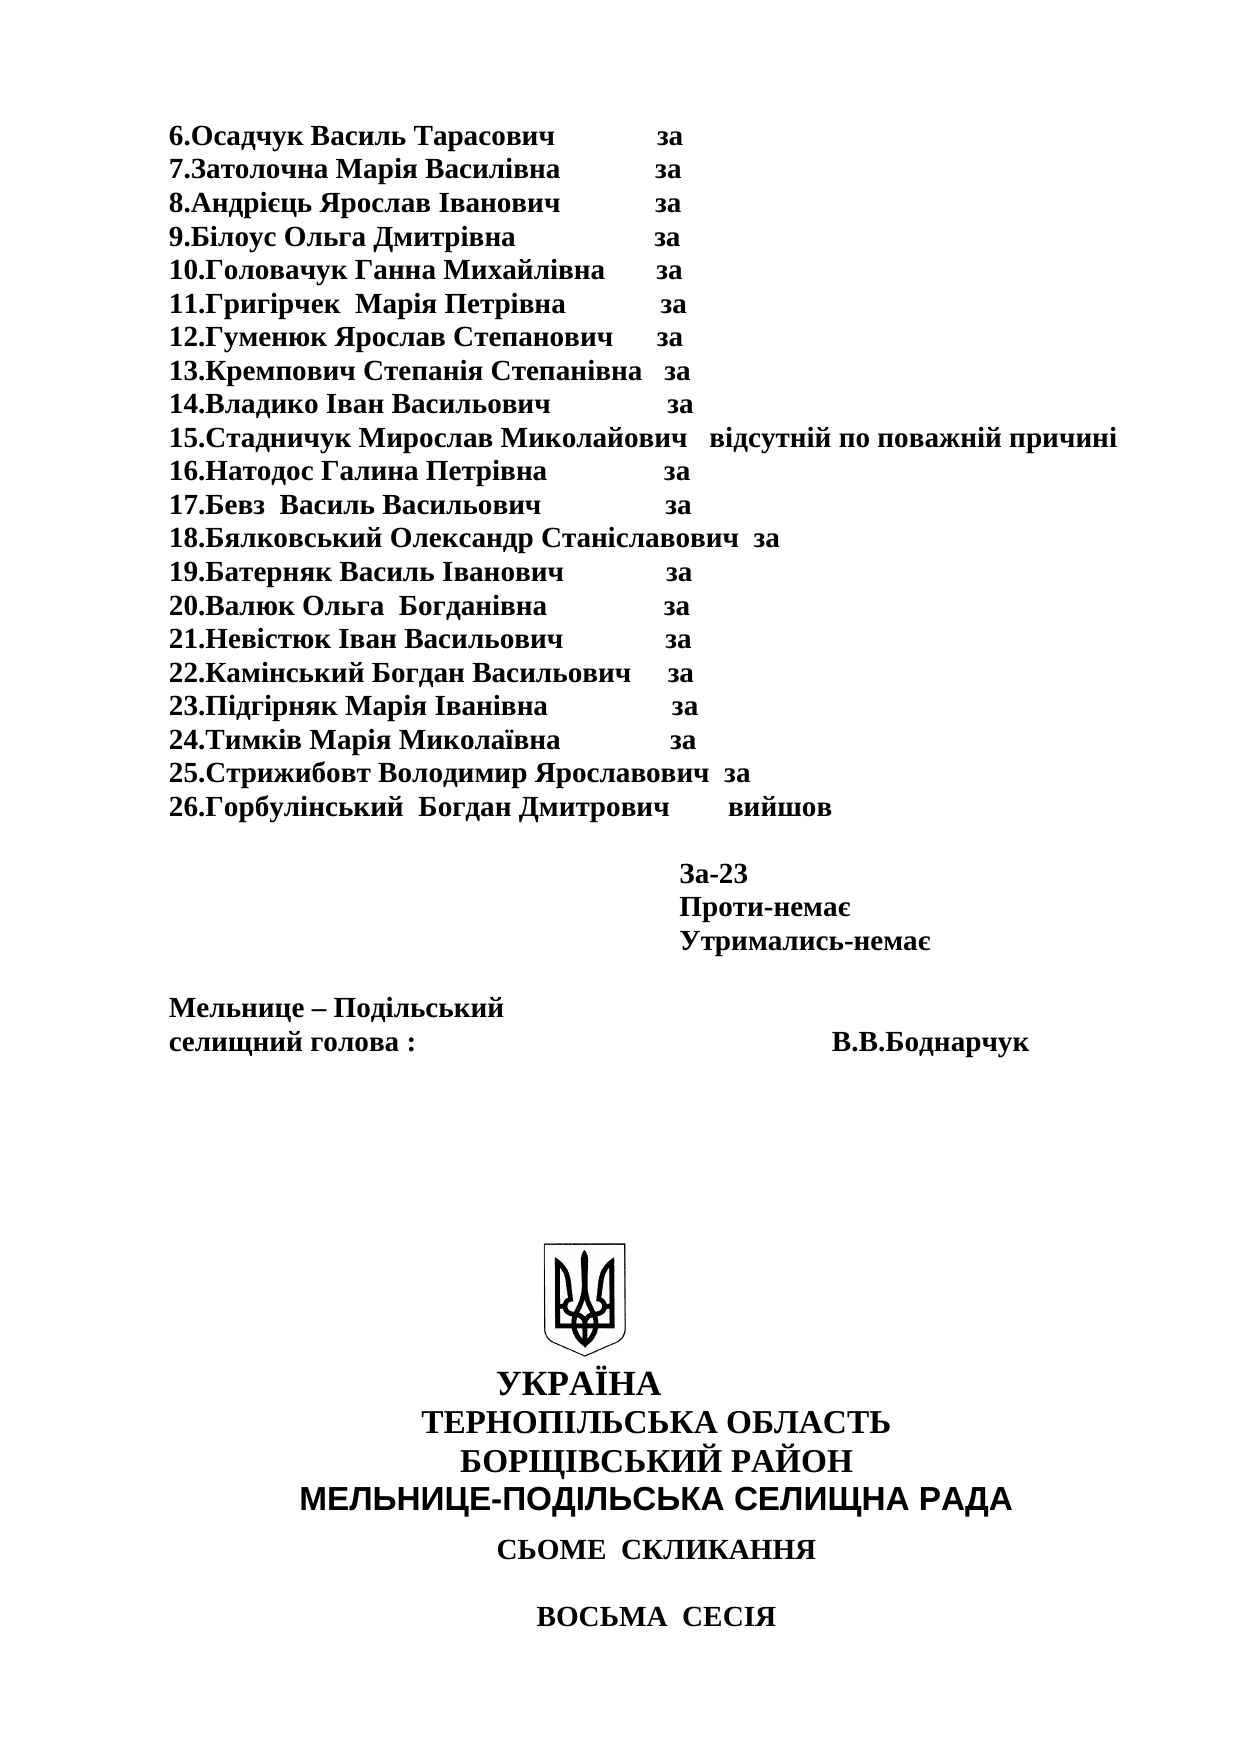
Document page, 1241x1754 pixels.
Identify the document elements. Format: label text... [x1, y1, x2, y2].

text 21.Невістюк Іван Васильович за [169, 621, 1181, 655]
text ВОСЬМА СЕСІЯ [169, 1599, 1144, 1633]
text 13.Кремпович Степанія Степанівна за [169, 353, 1181, 386]
text 15.Стадничук Мирослав Миколайович відсутній по поважній причині [169, 420, 1181, 453]
text 24.Тимків Марія Миколаївна за [169, 722, 1181, 755]
text УКРАЇНА [169, 1362, 1144, 1403]
text 9.Білоус Ольга Дмитрівна за [169, 219, 1181, 252]
text 17.Бевз Василь Васильович за [169, 487, 1181, 521]
text 14.Владико Іван Васильович за [169, 386, 1181, 420]
text 11.Григірчек Марія Петрівна за [169, 286, 1181, 319]
text БОРЩІВСЬКИЙ РАЙОН [169, 1441, 1144, 1479]
text Проти-немає [169, 889, 1181, 923]
text Мельнице – Подільський [169, 990, 1181, 1024]
text 26.Горбулінський Богдан Дмитрович вийшов [169, 789, 1181, 822]
text 19.Батерняк Василь Іванович за [169, 554, 1181, 588]
text 18.Бялковський Олександр Станіславович за [169, 521, 1181, 554]
text 23.Підгірняк Марія Іванівна за [169, 688, 1181, 722]
text селищний голова : В.В.Боднарчук [169, 1024, 1240, 1057]
text 8.Андрієць Ярослав Іванович за [169, 185, 1181, 219]
text 16.Натодос Галина Петрівна за [169, 453, 1181, 487]
text 12.Гуменюк Ярослав Степанович за [169, 319, 1181, 353]
text 10.Головачук Ганна Михайлівна за [169, 252, 1181, 286]
text 7.Затолочна Марія Василівна за [169, 152, 1181, 185]
text ТЕРНОПІЛЬСЬКА ОБЛАСТЬ [169, 1403, 1144, 1441]
text Утримались-немає [169, 923, 1181, 957]
text МЕЛЬНИЦЕ-ПОДІЛЬСЬКА СЕЛИЩНА РАДА [169, 1479, 1144, 1518]
text СЬОМЕ СКЛИКАННЯ [169, 1532, 1144, 1566]
text 25.Стрижибовт Володимир Ярославович за [169, 755, 1181, 789]
text 22.Камінський Богдан Васильович за [169, 655, 1181, 688]
text 20.Валюк Ольга Богданівна за [169, 588, 1181, 621]
text За-23 [169, 856, 1181, 889]
text 6.Осадчук Василь Тарасович за [169, 118, 1181, 152]
